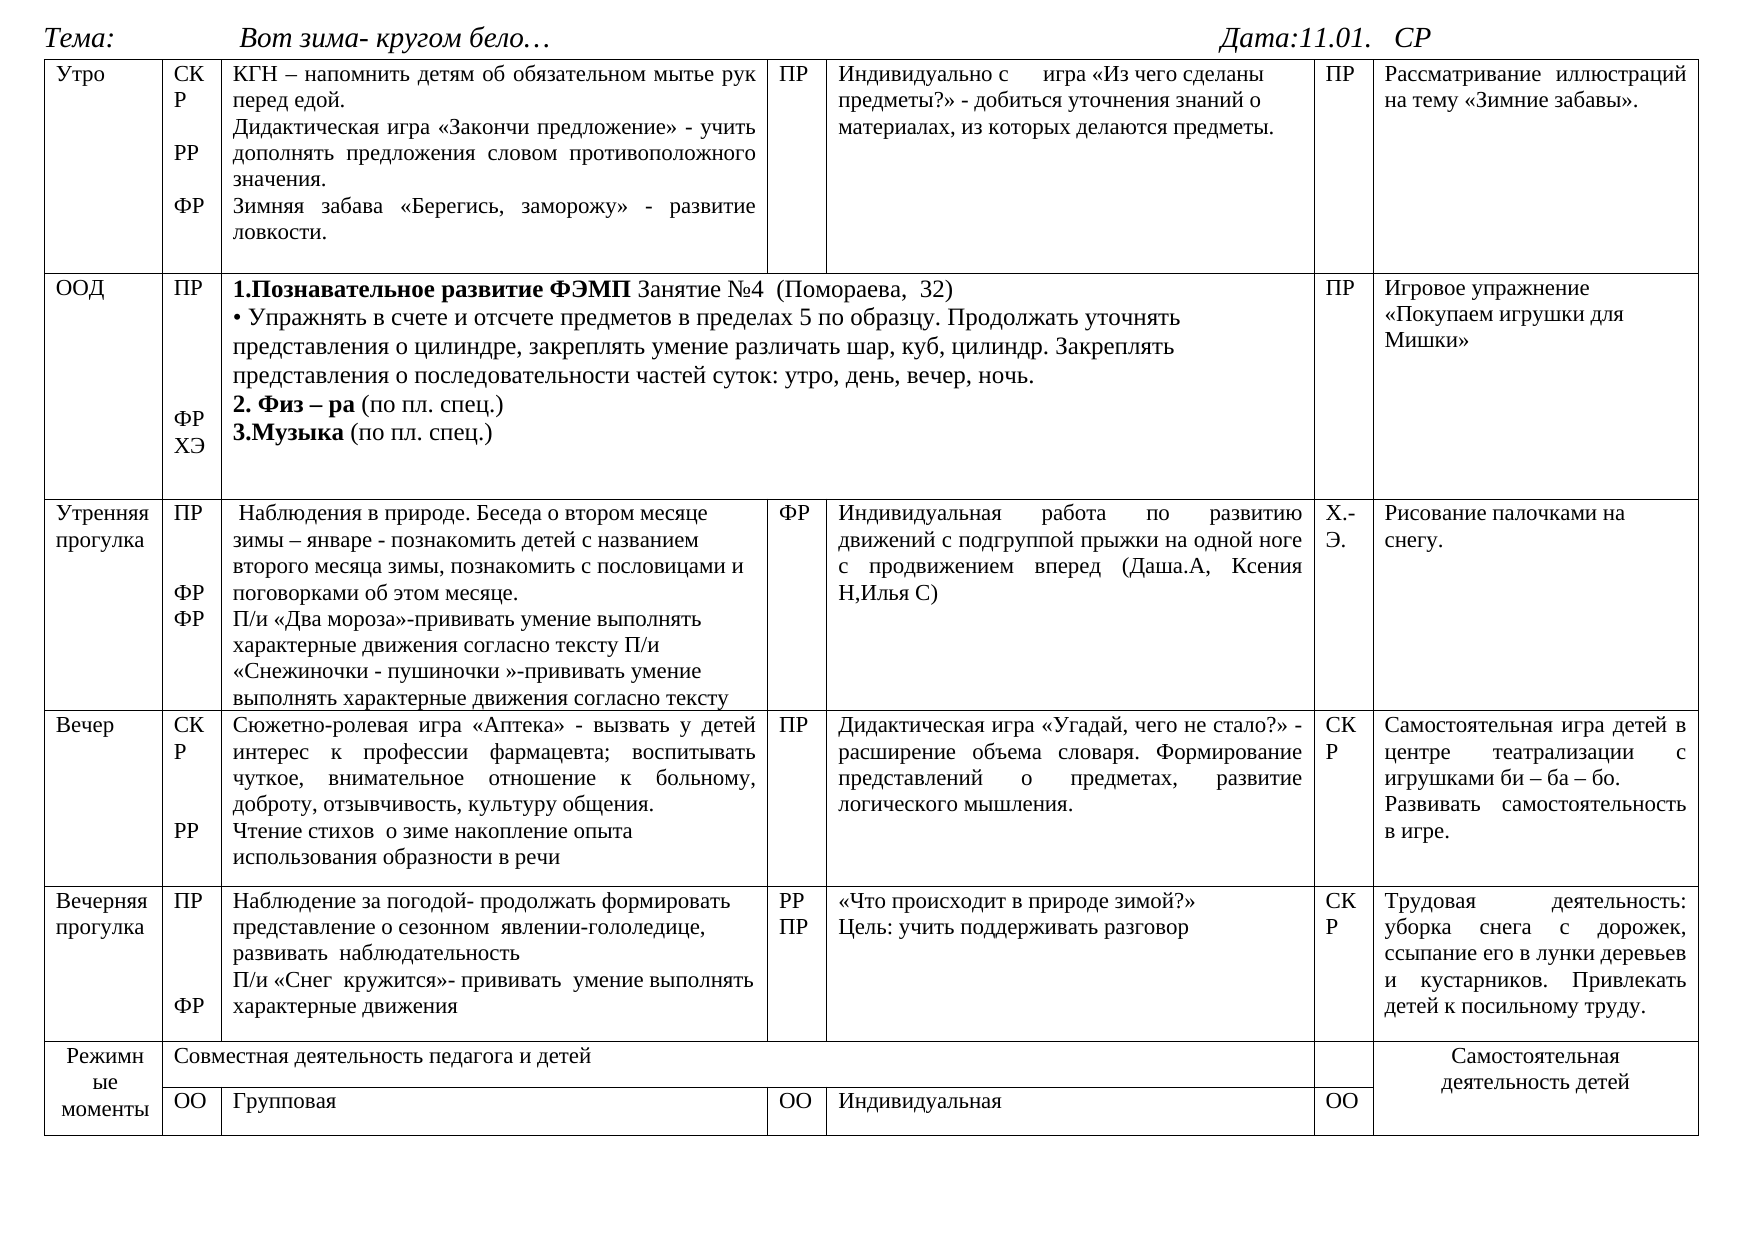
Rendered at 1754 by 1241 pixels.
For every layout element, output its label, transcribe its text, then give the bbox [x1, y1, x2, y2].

table_cell ОО [768, 1088, 826, 1135]
table_cell ПР ФР ФР [163, 500, 221, 710]
table_cell Утренняя прогулка [45, 500, 162, 710]
table_cell Наблюдение за погодой- продолжать формировать представление о сезонном явлении-гололедице, развивать наблюдательность П/и «Снег кружится»- прививать умение выполнять характерные движения [222, 887, 767, 1041]
table_cell Рассматривание иллюстраций на тему «Зимние забавы». [1374, 60, 1698, 273]
table_cell ОО [163, 1088, 221, 1135]
table_cell Рисование палочками на снегу. [1374, 500, 1698, 710]
table_cell Режимные моменты [45, 1042, 162, 1135]
table_cell ПР [1315, 60, 1373, 273]
table_cell Вечерняя прогулка [45, 887, 162, 1041]
table_cell Самостоятельная деятельность детей [1374, 1042, 1698, 1135]
table_cell ПР ФР [163, 887, 221, 1041]
table_cell Сюжетно-ролевая игра «Аптека» - вызвать у детей интерес к профессии фармацевта; воспитывать чуткое, внимательное отношение к больному, доброту, отзывчивость, культуру общения. Чтение стихов о зиме накопление опыта использования образности в речи [222, 711, 767, 886]
table_cell Игровое упражнение «Покупаем игрушки для Мишки» [1374, 274, 1698, 498]
table_cell Индивидуальная [827, 1088, 1314, 1135]
table_cell ФР [768, 500, 826, 710]
table_cell ПР ФР ХЭ [163, 274, 221, 498]
table_cell СКР РР ФР [163, 60, 221, 273]
table_cell ООД [45, 274, 162, 498]
table_cell Х.-Э. [1315, 500, 1373, 710]
table_cell СКР [1315, 887, 1373, 1041]
table_cell РР ПР [768, 887, 826, 1041]
table_cell ПР [768, 60, 826, 273]
table_cell Индивидуальная работа по развитию движений с подгруппой прыжки на одной ноге с продвижением вперед (Даша.А, Ксения Н,Илья С) [827, 500, 1314, 710]
table_cell СКР РР [163, 711, 221, 886]
table_cell Утро [45, 60, 162, 273]
table_cell Вечер [45, 711, 162, 886]
table_cell ОО [1315, 1088, 1373, 1135]
table_cell 1.Познавательное развитие ФЭМП Занятие №4 (Помораева, 32) • Упражнять в счете и отсчете предметов в пределах 5 по образцу. Продолжать уточнять представления о цилиндре, закреплять умение различать шар, куб, цилиндр. Закреплять представления о последовательности частей суток: утро, день, вечер, ночь. 2. Физ – ра (по пл. спец.) 3.Музыка (по пл. спец.) [222, 274, 1314, 498]
table_cell Совместная деятельность педагога и детей [163, 1042, 1314, 1087]
table_cell Трудовая деятельность: уборка снега с дорожек, ссыпание его в лунки деревьев и кустарников. Привлекать детей к посильному труду. [1374, 887, 1698, 1041]
table_cell Индивидуально с игра «Из чего сделаны предметы?» - добиться уточнения знаний о материалах, из которых делаются предметы. [827, 60, 1314, 273]
table_cell Групповая [222, 1088, 767, 1135]
table_cell Самостоятельная игра детей в центре театрализации с игрушками би – ба – бо. Развивать самостоятельность в игре. [1374, 711, 1698, 886]
table_cell Наблюдения в природе. Беседа о втором месяце зимы – январе - познакомить детей с названием второго месяца зимы, познакомить с пословицами и поговорками об этом месяце. П/и «Два мороза»-прививать умение выполнять характерные движения согласно тексту П/и «Снежиночки - пушиночки »-прививать умение выполнять характерные движения согласно тексту [222, 500, 767, 710]
table_cell КГН – напомнить детям об обязательном мытье рук перед едой. Дидактическая игра «Закончи предложение» - учить дополнять предложения словом противоположного значения. Зимняя забава «Берегись, заморожу» - развитие ловкости. [222, 60, 767, 273]
table_cell СКР [1315, 711, 1373, 886]
table_cell «Что происходит в природе зимой?» Цель: учить поддерживать разговор [827, 887, 1314, 1041]
table_cell [1315, 1042, 1373, 1087]
table_cell Дидактическая игра «Угадай, чего не стало?» - расширение объема словаря. Формирование представлений о предметах, развитие логического мышления. [827, 711, 1314, 886]
table_cell ПР [768, 711, 826, 886]
table_cell ПР [1315, 274, 1373, 498]
